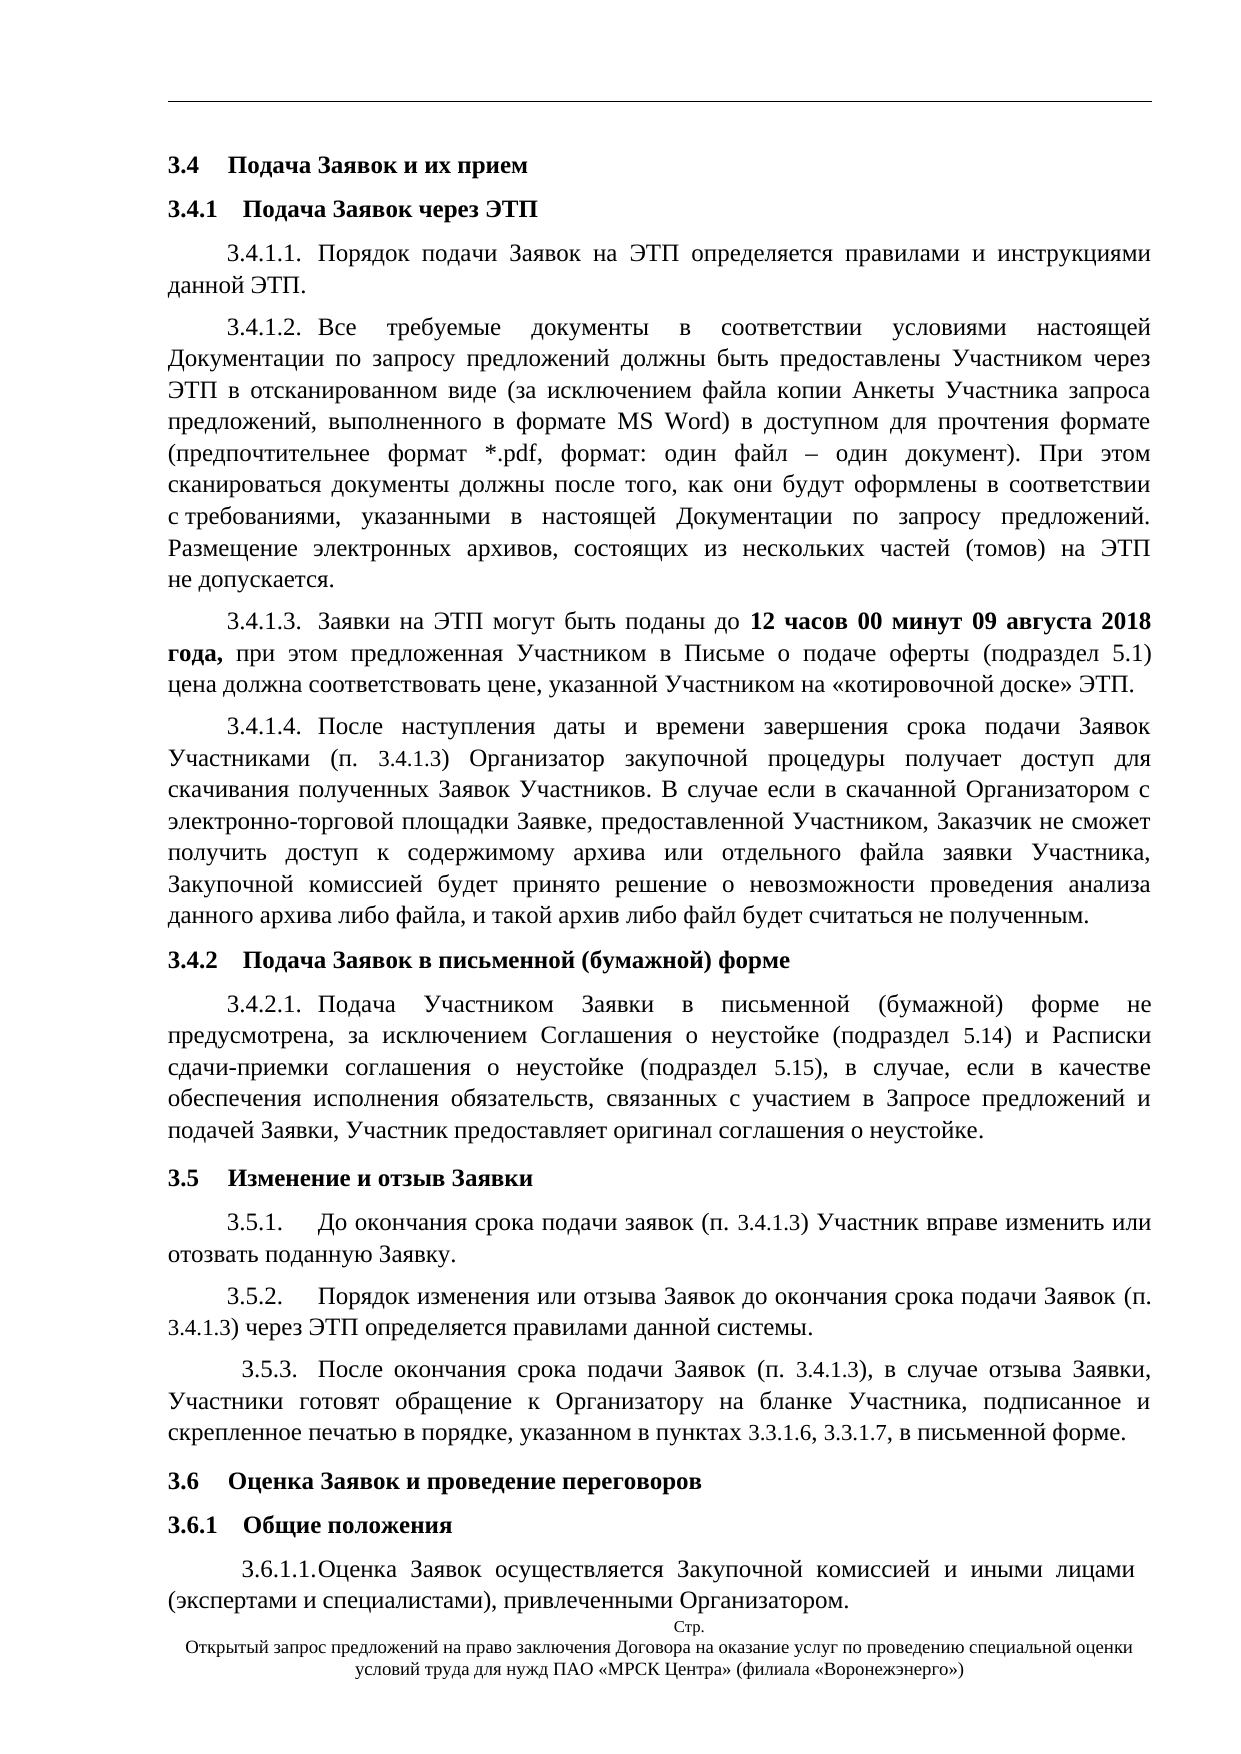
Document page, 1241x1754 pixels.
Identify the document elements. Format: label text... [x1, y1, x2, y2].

list Порядок изменения или отзыва Заявок до окончания срока подачи Заявок (п. 3.4.1.3) через ЭТП определяется правилами данной системы. [168, 1281, 1152, 1341]
list Все требуемые документы в соответствии условиями настоящей Документации по запросу предложений должны быть предоставлены Участником через ЭТП в отсканированном виде (за исключением файла копии Анкеты Участника запроса предложений, выполненного в формате MS Word) в доступном для прочтения формате (предпочтительнее формат *.pdf, формат: один файл – один документ). При этом сканироваться документы должны после того, как они будут оформлены в соответствии с требованиями, указанными в настоящей Документации по запросу предложений. Размещение электронных архивов, состоящих из нескольких частей (томов) на ЭТП не допускается. [168, 312, 1152, 593]
subtitle Подача Заявок через ЭТП [168, 194, 1152, 223]
list Оценка Заявок осуществляется Закупочной комиссией и иными лицами (экспертами и специалистами), привлеченными Организатором. [168, 1554, 1135, 1614]
list После наступления даты и времени завершения срока подачи Заявок Участниками (п. 3.4.1.3) Организатор закупочной процедуры получает доступ для скачивания полученных Заявок Участников. В случае если в скачанной Организатором с электронно-торговой площадки Заявке, предоставленной Участником, Заказчик не сможет получить доступ к содержимому архива или отдельного файла заявки Участника, Закупочной комиссией будет принято решение о невозможности проведения анализа данного архива либо файла, и такой архив либо файл будет считаться не полученным. [168, 711, 1152, 929]
subtitle Оценка Заявок и проведение переговоров [168, 1466, 1152, 1494]
list Порядок подачи Заявок на ЭТП определяется правилами и инструкциями данной ЭТП. [168, 238, 1152, 298]
list После окончания срока подачи Заявок (п. 3.4.1.3), в случае отзыва Заявки, Участники готовят обращение к Организатору на бланке Участника, подписанное и скрепленное печатью в порядке, указанном в пунктах 3.3.1.6, 3.3.1.7, в письменной форме. [168, 1354, 1152, 1446]
subtitle Изменение и отзыв Заявки [168, 1163, 1152, 1192]
subtitle Общие положения [168, 1510, 1152, 1538]
list Подача Участником Заявки в письменной (бумажной) форме не предусмотрена, за исключением Соглашения о неустойке (подраздел 5.14) и Расписки сдачи-приемки соглашения о неустойке (подраздел 5.15), в случае, если в качестве обеспечения исполнения обязательств, связанных с участием в Запросе предложений и подачей Заявки, Участник предоставляет оригинал соглашения о неустойке. [168, 989, 1152, 1144]
subtitle Подача Заявок в письменной (бумажной) форме [168, 945, 1152, 973]
list Заявки на ЭТП могут быть поданы до 12 часов 00 минут 09 августа 2018 года, при этом предложенная Участником в Письме о подаче оферты (подраздел 5.1) цена должна соответствовать цене, указанной Участником на «котировочной доске» ЭТП. [168, 606, 1152, 698]
subtitle Подача Заявок и их прием [168, 150, 1152, 179]
list До окончания срока подачи заявок (п. 3.4.1.3) Участник вправе изменить или отозвать поданную Заявку. [168, 1207, 1152, 1268]
